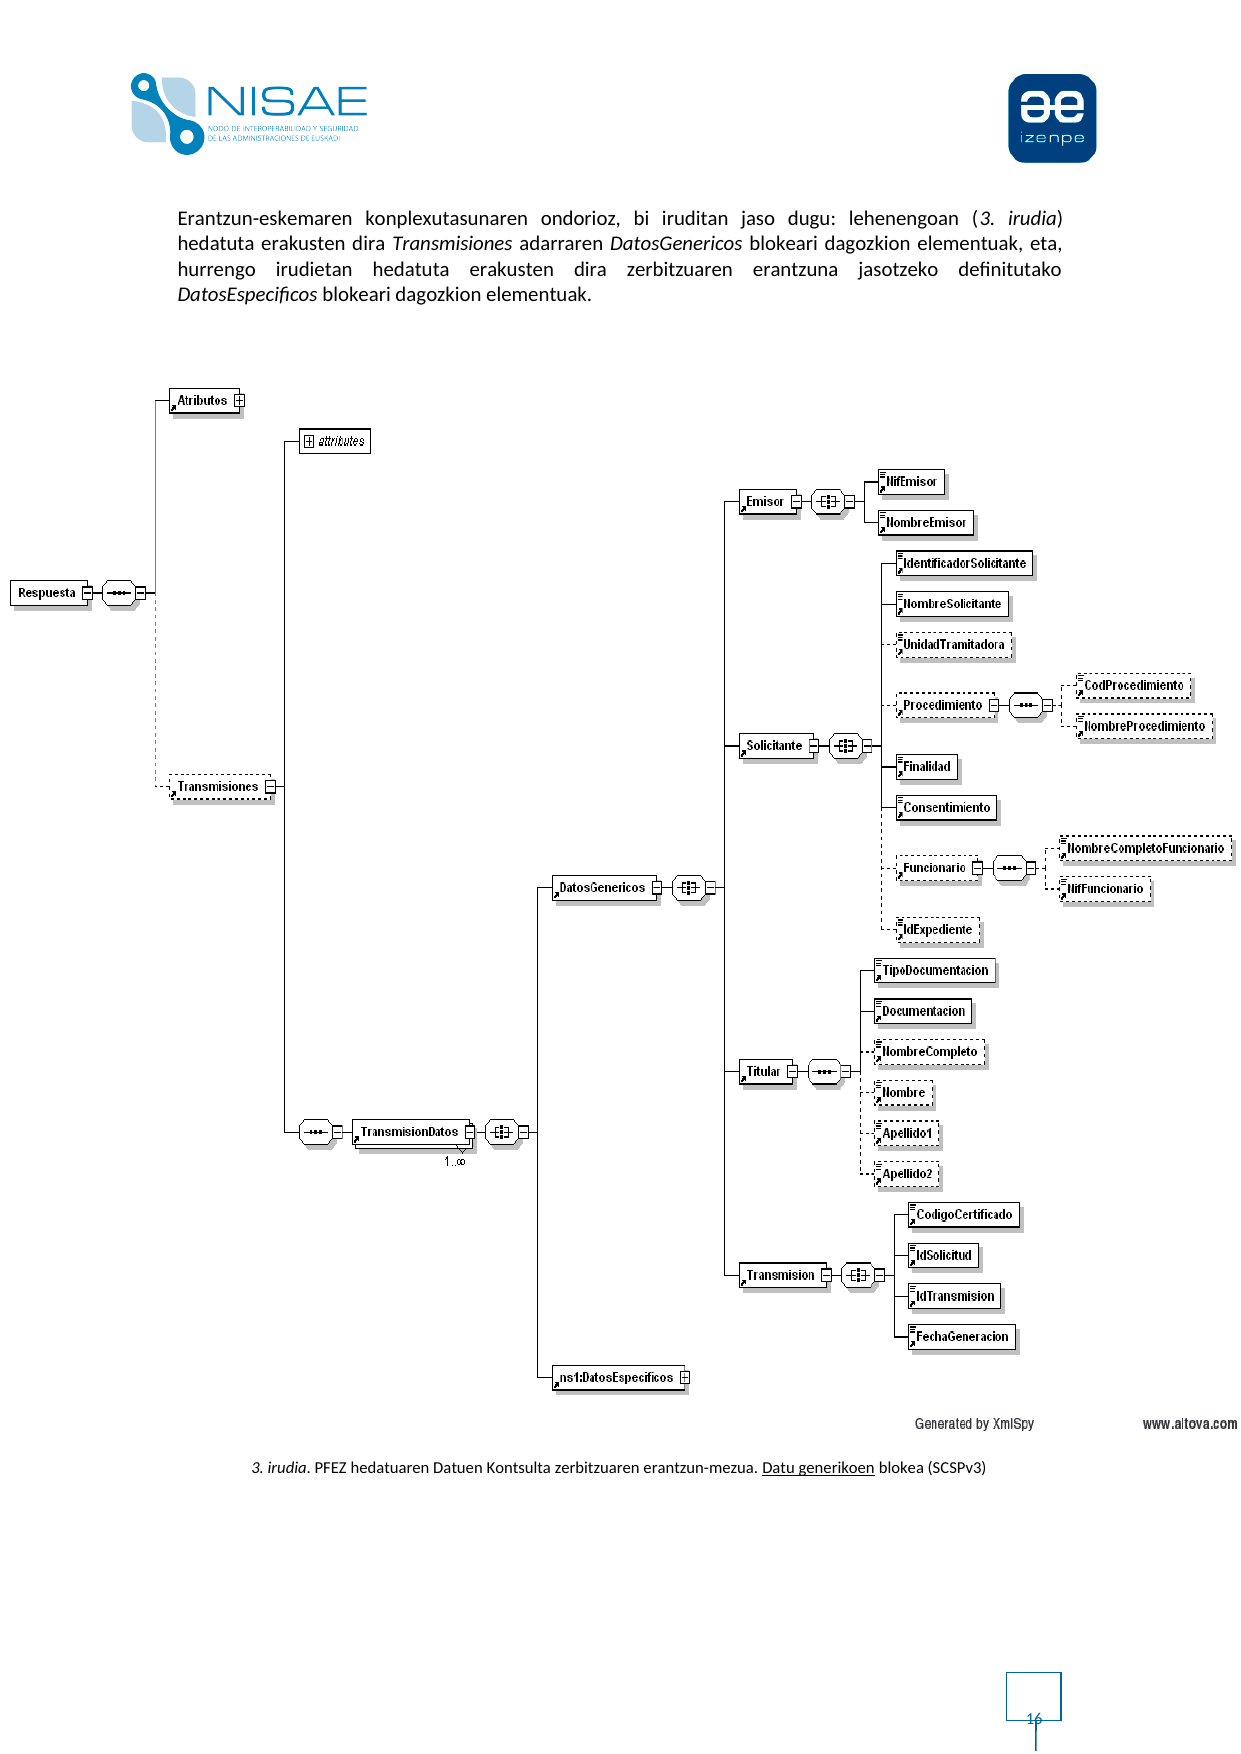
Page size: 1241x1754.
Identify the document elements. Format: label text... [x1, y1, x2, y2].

picture [139, 81, 148, 90]
picture [1007, 74, 1097, 163]
picture [181, 131, 193, 143]
picture [149, 73, 386, 155]
text 3. irudia. PFEZ hedatuaren Datuen Kontsulta zerbitzuaren erantzun-mezua. Datu generikoen blokea (SCSPv3) [177, 1457, 1063, 1478]
text Erantzun-eskemaren konplexutasunaren ondorioz, bi iruditan jaso dugu: lehenengoan (3. irudia) hedatuta erakusten dira Transmisiones adarraren DatosGenericos blokeari dagozkion elementuak, eta, hurrengo irudietan hedatuta erakusten dira zerbitzuaren erantzuna jasotzeko definitutako DatosEspecificos blokeari dagozkion elementuak. [177, 205, 1063, 307]
picture [0, 382, 1241, 1433]
picture [118, 73, 180, 155]
